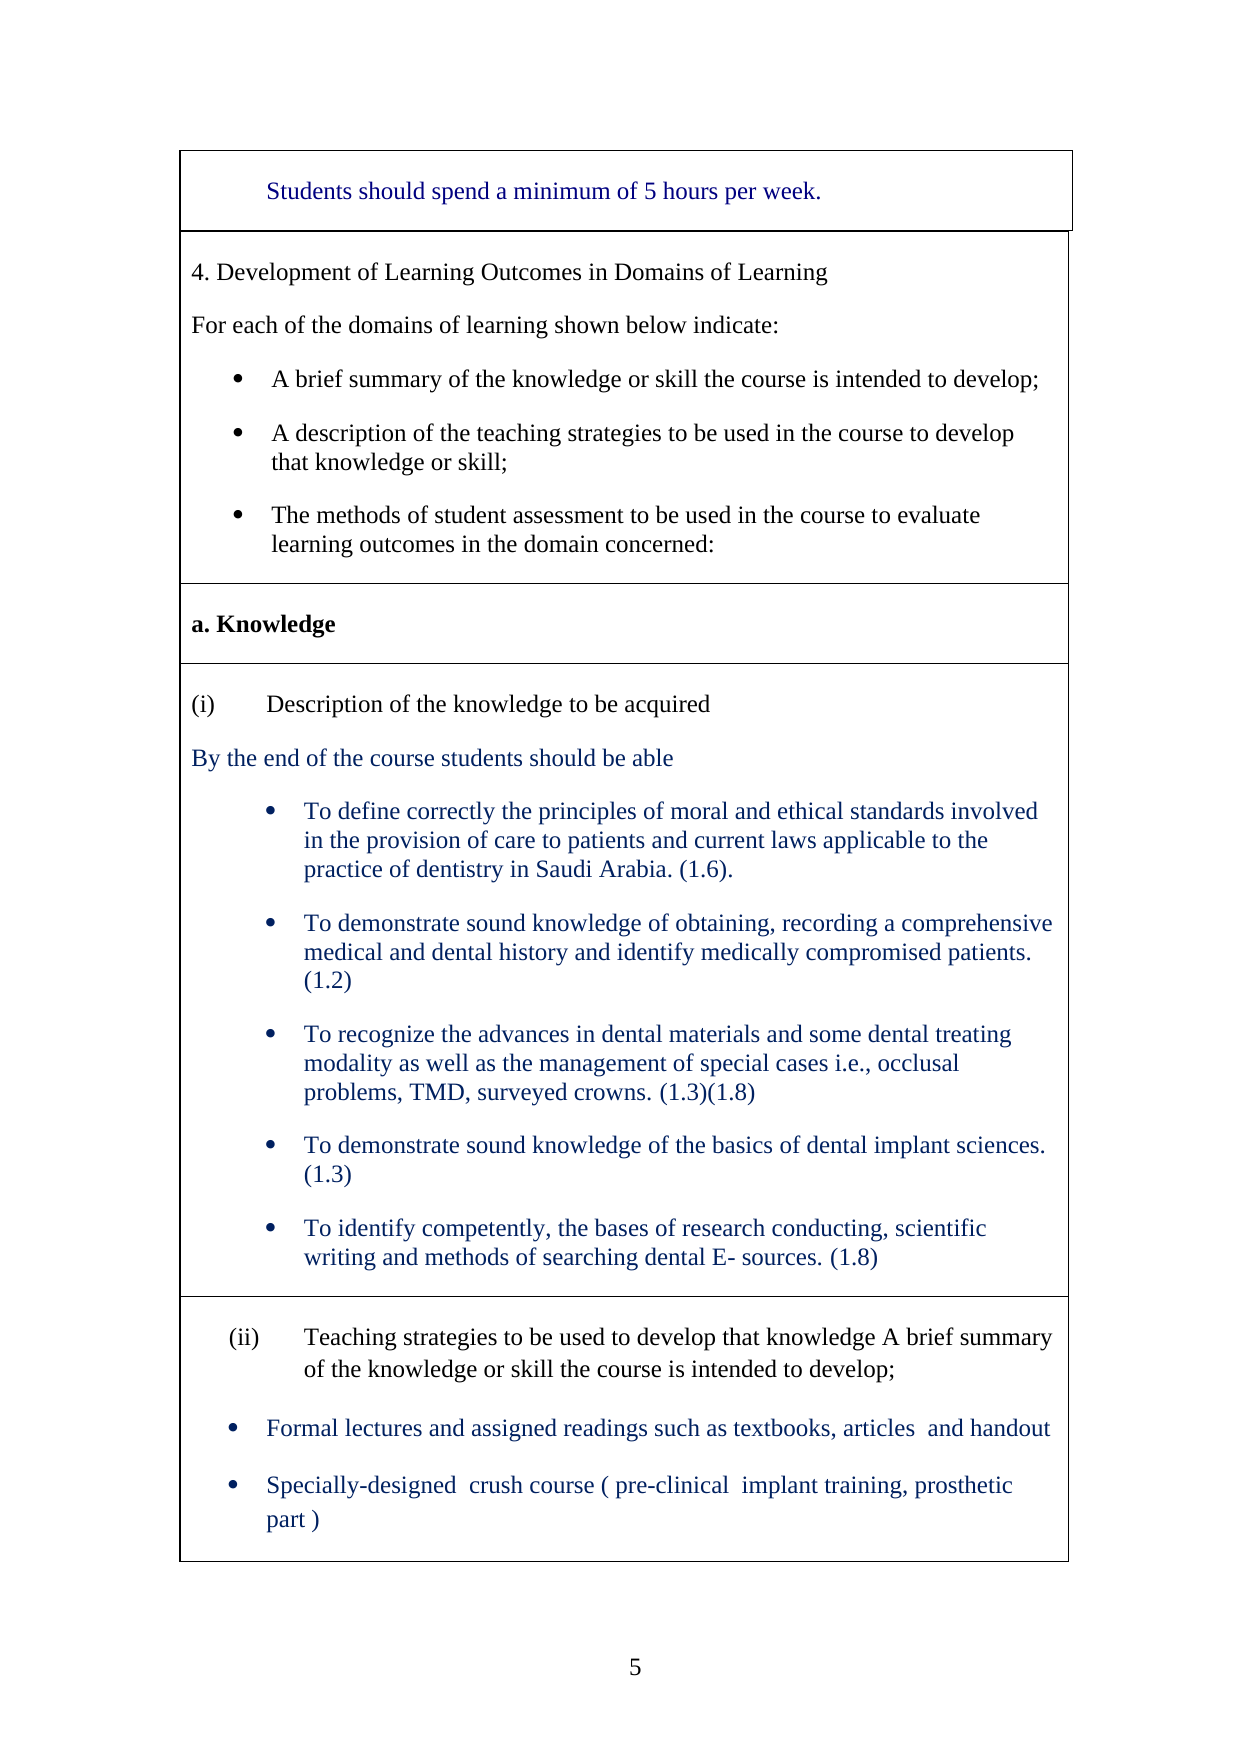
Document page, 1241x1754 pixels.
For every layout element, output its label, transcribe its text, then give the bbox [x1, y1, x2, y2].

table_cell Description of the knowledge to be acquired By the end of the course students should be able To define correctly the principles of moral and ethical standards involved in the provision of care to patients and current laws applicable to the practice of dentistry in Saudi Arabia. (1.6). To demonstrate sound knowledge of obtaining, recording a comprehensive medical and dental history and identify medically compromised patients. (1.2) To recognize the advances in dental materials and some dental treating modality as well as the management of special cases i.e., occlusal problems, TMD, surveyed crowns. (1.3)(1.8) To demonstrate sound knowledge of the basics of dental implant sciences. (1.3) To identify competently, the bases of research conducting, scientific writing and methods of searching dental E- sources. (1.8) [181, 664, 1068, 1296]
table_header 4. Development of Learning Outcomes in Domains of Learning For each of the domains of learning shown below indicate: A brief summary of the knowledge or skill the course is intended to develop; A description of the teaching strategies to be used in the course to develop that knowledge or skill; The methods of student assessment to be used in the course to evaluate learning outcomes in the domain concerned: [181, 232, 1068, 583]
table_cell a. Knowledge [181, 584, 1068, 663]
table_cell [181, 151, 1072, 230]
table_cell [181, 1297, 1068, 1561]
